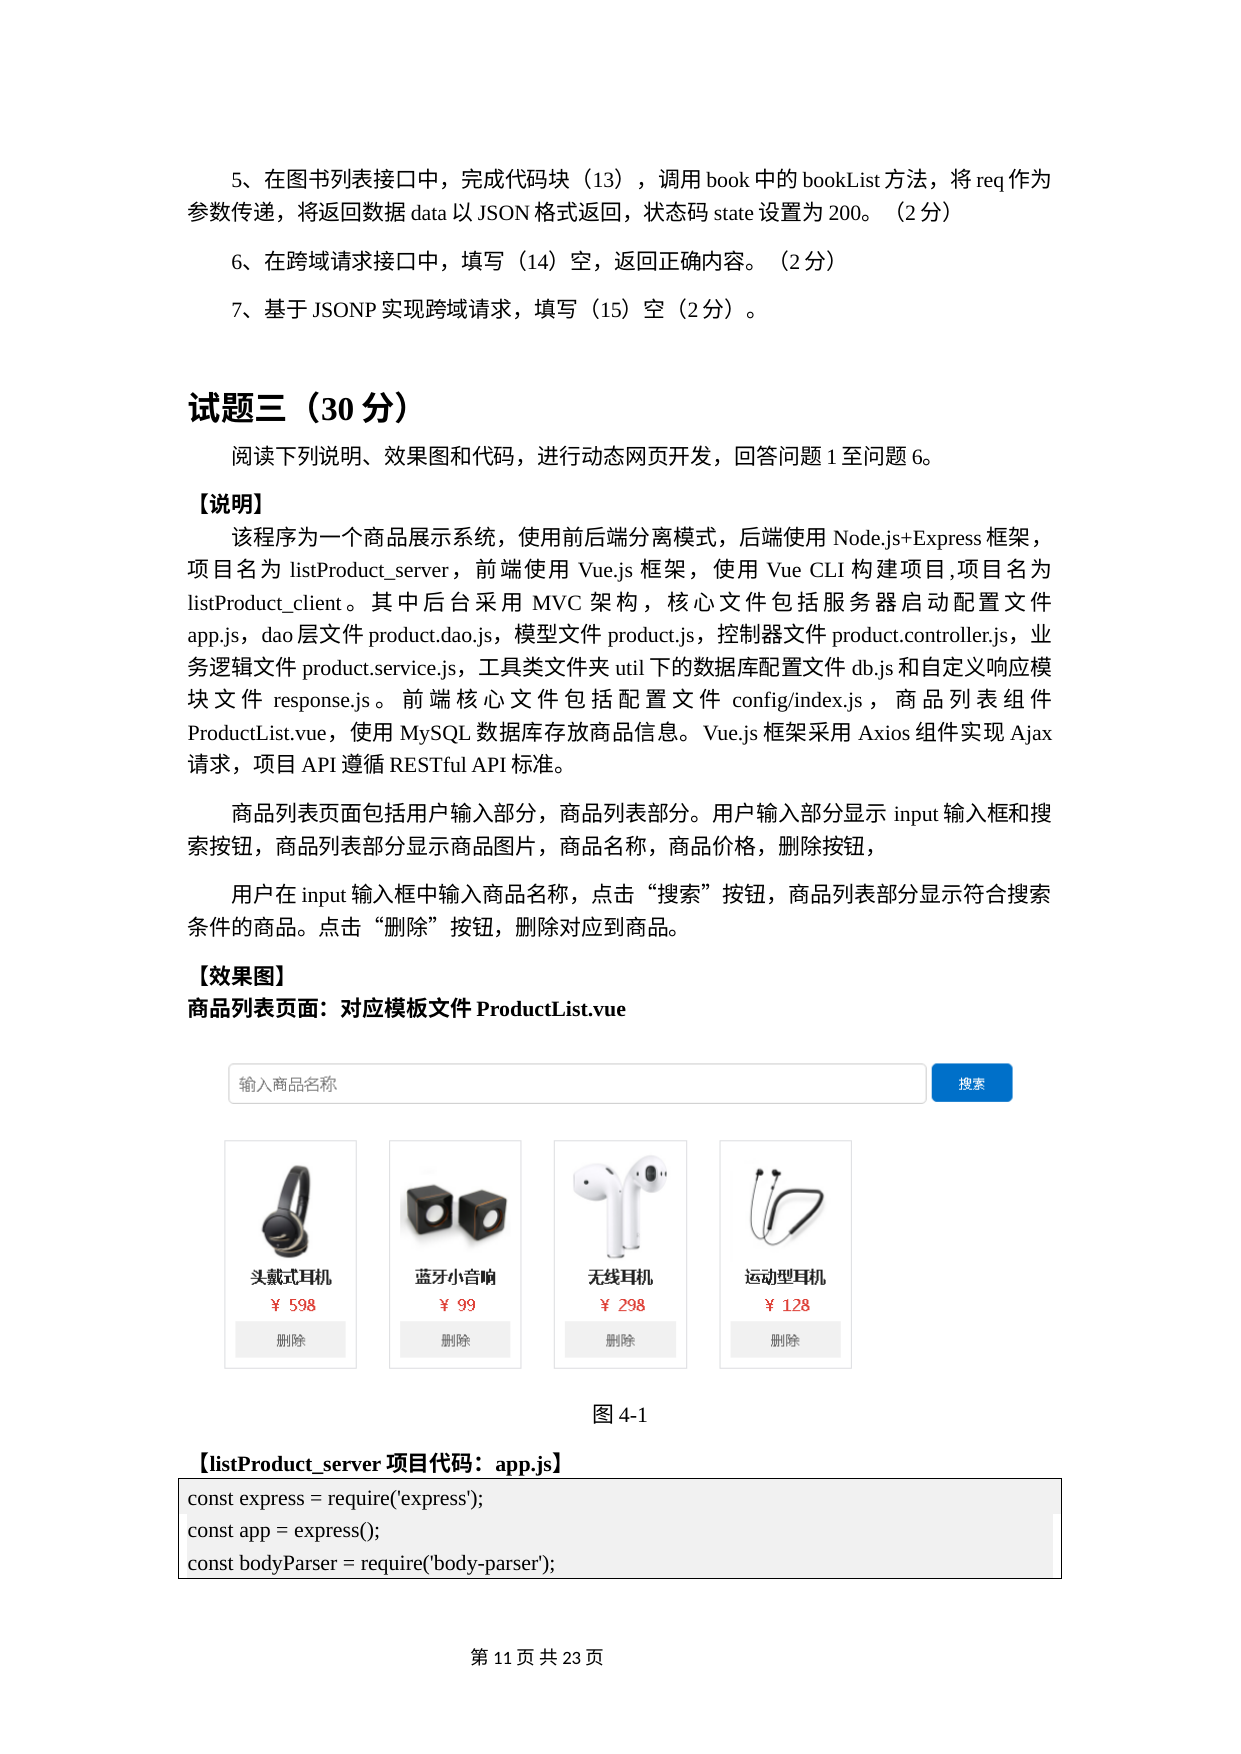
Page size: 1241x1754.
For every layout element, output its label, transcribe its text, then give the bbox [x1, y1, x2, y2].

text const bodyParser = require('body-parser'); [187, 1546, 1053, 1578]
text 【listProduct_server项目代码：app.js】 [187, 1446, 1053, 1478]
text const express = require('express'); [179, 1479, 1061, 1514]
text 阅读下列说明、效果图和代码，进行动态网页开发，回答问题1至问题6。 [187, 438, 1053, 471]
list 在跨域请求接口中，填写（14）空，返回正确内容。（2分） [187, 243, 1053, 276]
text 图4-1 [187, 1397, 1053, 1429]
text 用户在input输入框中输入商品名称，点击“搜索”按钮，商品列表部分显示符合搜索条件的商品。点击“删除”按钮，删除对应到商品。 [187, 877, 1053, 942]
text const app = express(); [187, 1514, 1053, 1546]
text 【效果图】 [187, 958, 1053, 991]
subtitle 试题三（30分） [187, 373, 1053, 438]
list 基于JSONP实现跨域请求，填写（15）空（2分）。 [187, 292, 1053, 324]
text 该程序为一个商品展示系统，使用前后端分离模式，后端使用Node.js+Express框架，项目名为listProduct_server，前端使用Vue.js框架，使用Vue CLI构建项目,项目名为listProduct_client。其中后台采用MVC架构，核心文件包括服务器启动配置文件app.js，dao层文件product.dao.js，模型文件product.js，控制器文件product.controller.js，业务逻辑文件product.service.js，工具类文件夹util下的数据库配置文件db.js和自定义响应模块文件response.js。前端核心文件包括配置文件config/index.js，商品列表组件ProductList.vue，使用MySQL数据库存放商品信息。Vue.js框架采用Axios组件实现Ajax请求，项目API遵循RESTful API标准。 [187, 519, 1053, 779]
text 商品列表页面包括用户输入部分，商品列表部分。用户输入部分显示input输入框和搜索按钮，商品列表部分显示商品图片，商品名称，商品价格，删除按钮， [187, 796, 1053, 861]
text 商品列表页面：对应模板文件ProductList.vue [187, 991, 1053, 1023]
list 在图书列表接口中，完成代码块（13），调用book中的bookList方法，将req作为参数传递，将返回数据data以JSON格式返回，状态码state设置为200。（2分） [187, 162, 1053, 227]
text 【说明】 [187, 487, 1053, 519]
picture [188, 1023, 1053, 1380]
